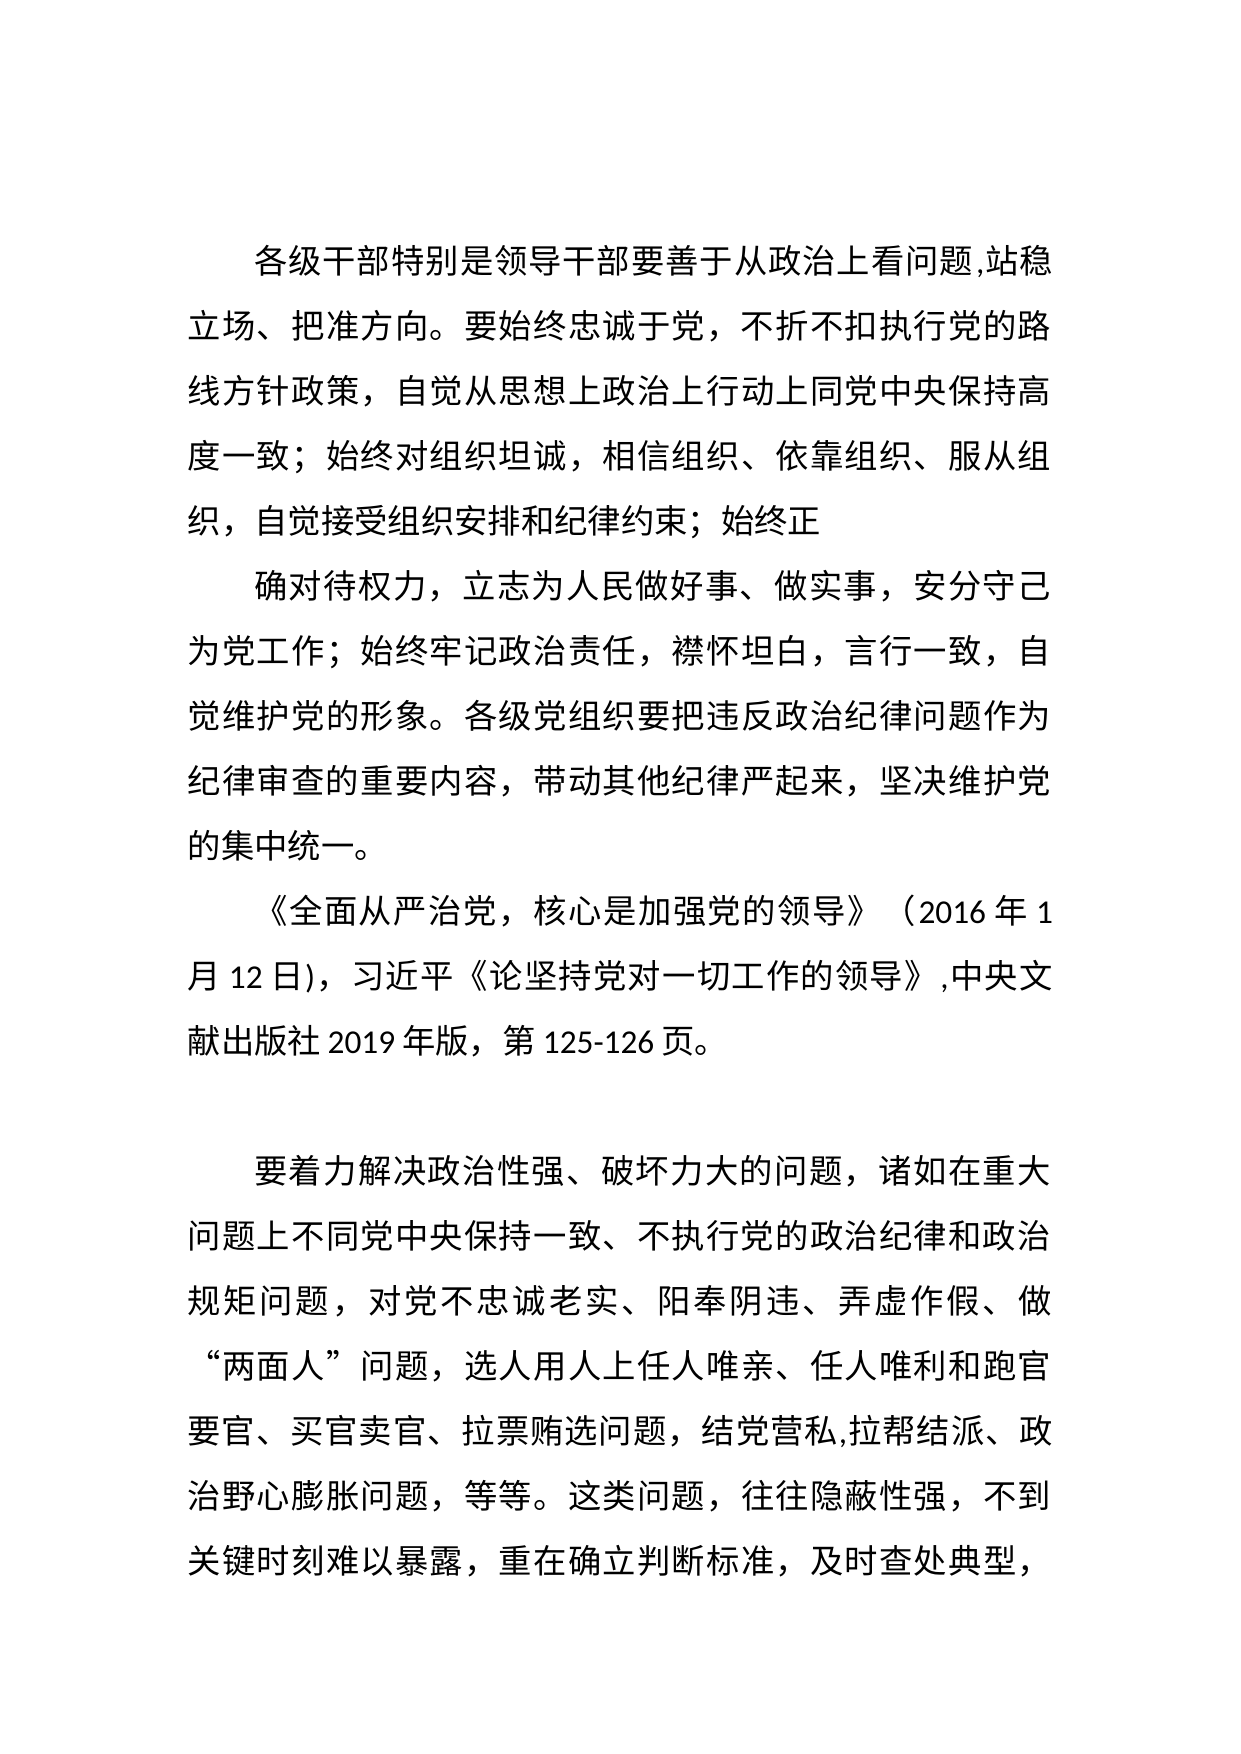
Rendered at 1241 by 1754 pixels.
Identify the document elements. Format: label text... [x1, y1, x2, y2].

text 各级干部特别是领导干部要善于从政治上看问题,站稳立场、把准方向。要始终忠诚于党，不折不扣执行党的路线方针政策，自觉从思想上政治上行动上同党中央保持高度一致；始终对组织坦诚，相信组织、依靠组织、服从组织，自觉接受组织安排和纪律约束；始终正 [187, 227, 1053, 552]
text 确对待权力，立志为人民做好事、做实事，安分守己为党工作；始终牢记政治责任，襟怀坦白，言行一致，自觉维护党的形象。各级党组织要把违反政治纪律问题作为纪律审查的重要内容，带动其他纪律严起来，坚决维护党的集中统一。 [187, 552, 1053, 877]
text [187, 1137, 1053, 1592]
text 《全面从严治党，核心是加强党的领导》（2016年1月12日)，习近平《论坚持党对一切工作的领导》,中央文献出版社2019年版，第 125-126页。 [187, 877, 1053, 1072]
